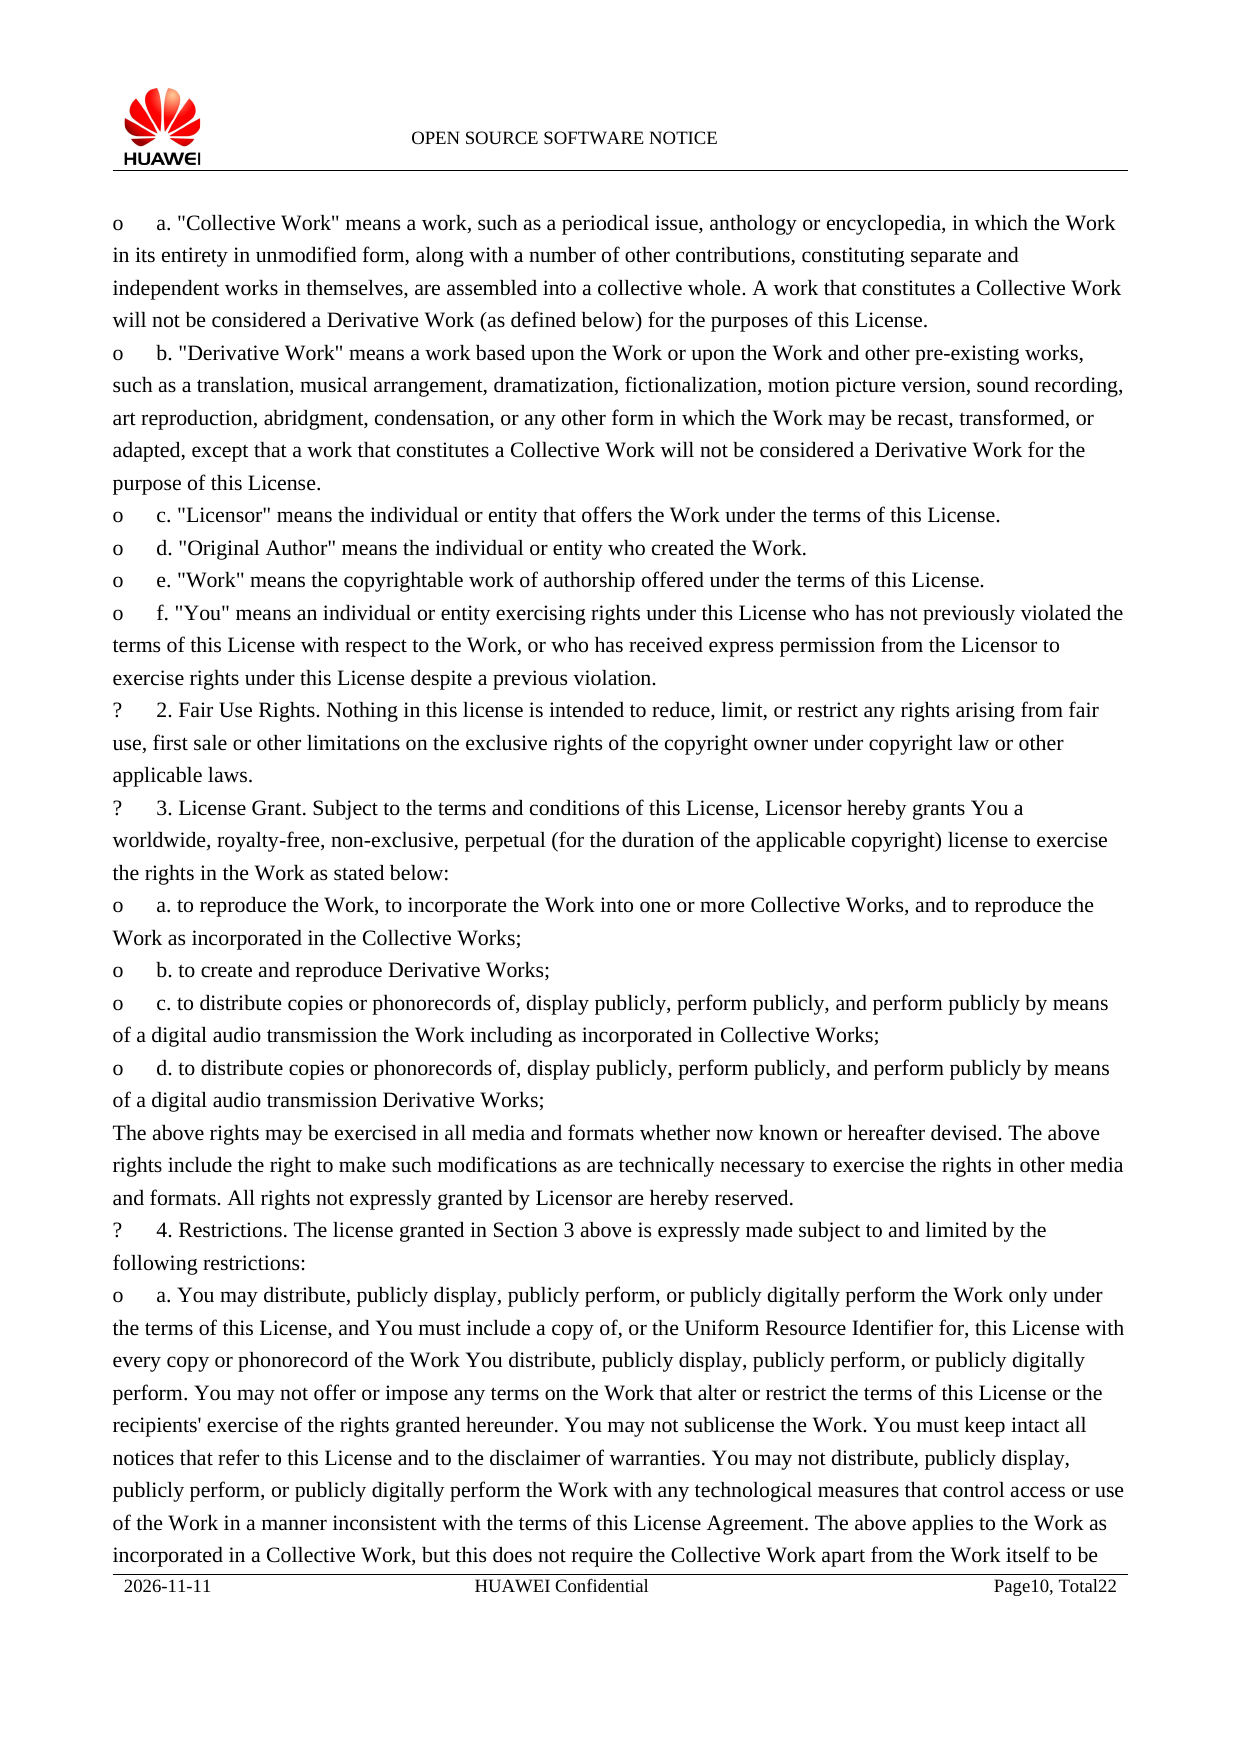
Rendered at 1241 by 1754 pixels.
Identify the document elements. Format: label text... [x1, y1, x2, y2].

picture [124, 88, 201, 165]
